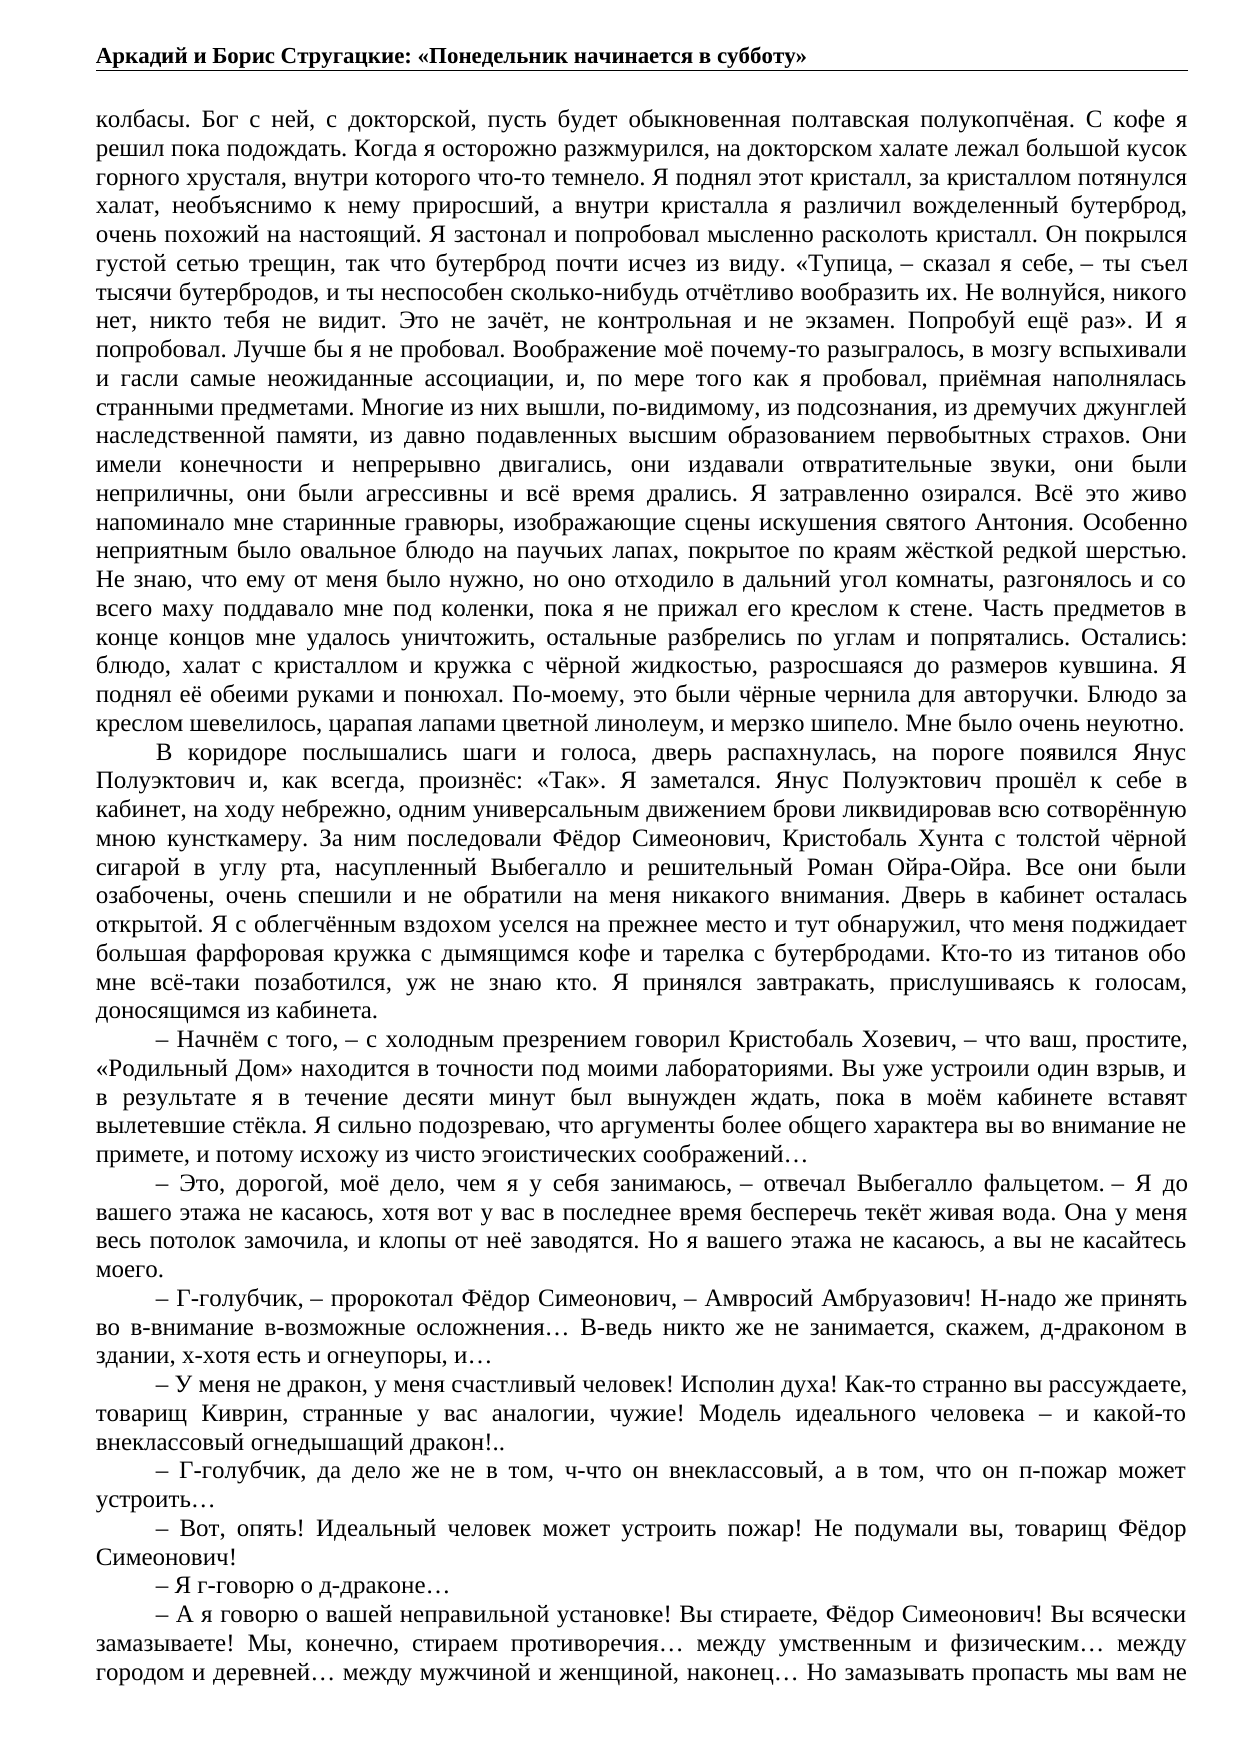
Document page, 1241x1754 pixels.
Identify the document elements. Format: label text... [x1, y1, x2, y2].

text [96, 104, 1188, 737]
text – Начнём с того, – с холодным презрением говорил Кристобаль Хозевич, – что ваш, простите, «Родильный Дом» находится в точности под моими лабораториями. Вы уже устроили один взрыв, и в результате я в течение десяти минут был вынужден ждать, пока в моём кабинете вставят вылетевшие стёкла. Я сильно подозреваю, что аргументы более общего характера вы во внимание не примете, и потому исхожу из чисто эгоистических соображений… [96, 1024, 1188, 1168]
text – Я г-говорю о д-драконе… [96, 1570, 1188, 1599]
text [96, 1599, 1188, 1685]
text – Г-голубчик, – пророкотал Фёдор Симеонович, – Амвросий Амбруазович! Н-надо же принять во в-внимание в-возможные осложнения… В-ведь никто же не занимается, скажем, д-драконом в здании, х-хотя есть и огнеупоры, и… [96, 1283, 1188, 1369]
text – Это, дорогой, моё дело, чем я у себя занимаюсь, – отвечал Выбегалло фальцетом. – Я до вашего этажа не касаюсь, хотя вот у вас в последнее время бесперечь текёт живая вода. Она у меня весь потолок замочила, и клопы от неё заводятся. Но я вашего этажа не касаюсь, а вы не касайтесь моего. [96, 1168, 1188, 1283]
text – Г-голубчик, да дело же не в том, ч-что он внеклассовый, а в том, что он п-пожар может устроить… [96, 1455, 1188, 1513]
text В коридоре послышались шаги и голоса, дверь распахнулась, на пороге появился Янус Полуэктович и, как всегда, произнёс: «Так». Я заметался. Янус Полуэктович прошёл к себе в кабинет, на ходу небрежно, одним универсальным движением брови ликвидировав всю сотворённую мною кунсткамеру. За ним последовали Фёдор Симеонович, Кристобаль Хунта с толстой чёрной сигарой в углу рта, насупленный Выбегалло и решительный Роман Ойра-Ойра. Все они были озабочены, очень спешили и не обратили на меня никакого внимания. Дверь в кабинет осталась открытой. Я с облегчённым вздохом уселся на прежнее место и тут обнаружил, что меня поджидает большая фарфоровая кружка с дымящимся кофе и тарелка с бутербродами. Кто-то из титанов обо мне всё-таки позаботился, уж не знаю кто. Я принялся завтракать, прислушиваясь к голосам, доносящимся из кабинета. [96, 737, 1188, 1024]
text – У меня не дракон, у меня счастливый человек! Исполин духа! Как-то странно вы рассуждаете, товарищ Киврин, странные у вас аналогии, чужие! Модель идеального человека – и какой-то внеклассовый огнедышащий дракон!.. [96, 1369, 1188, 1455]
text – Вот, опять! Идеальный человек может устроить пожар! Не подумали вы, товарищ Фёдор Симеонович! [96, 1513, 1188, 1570]
